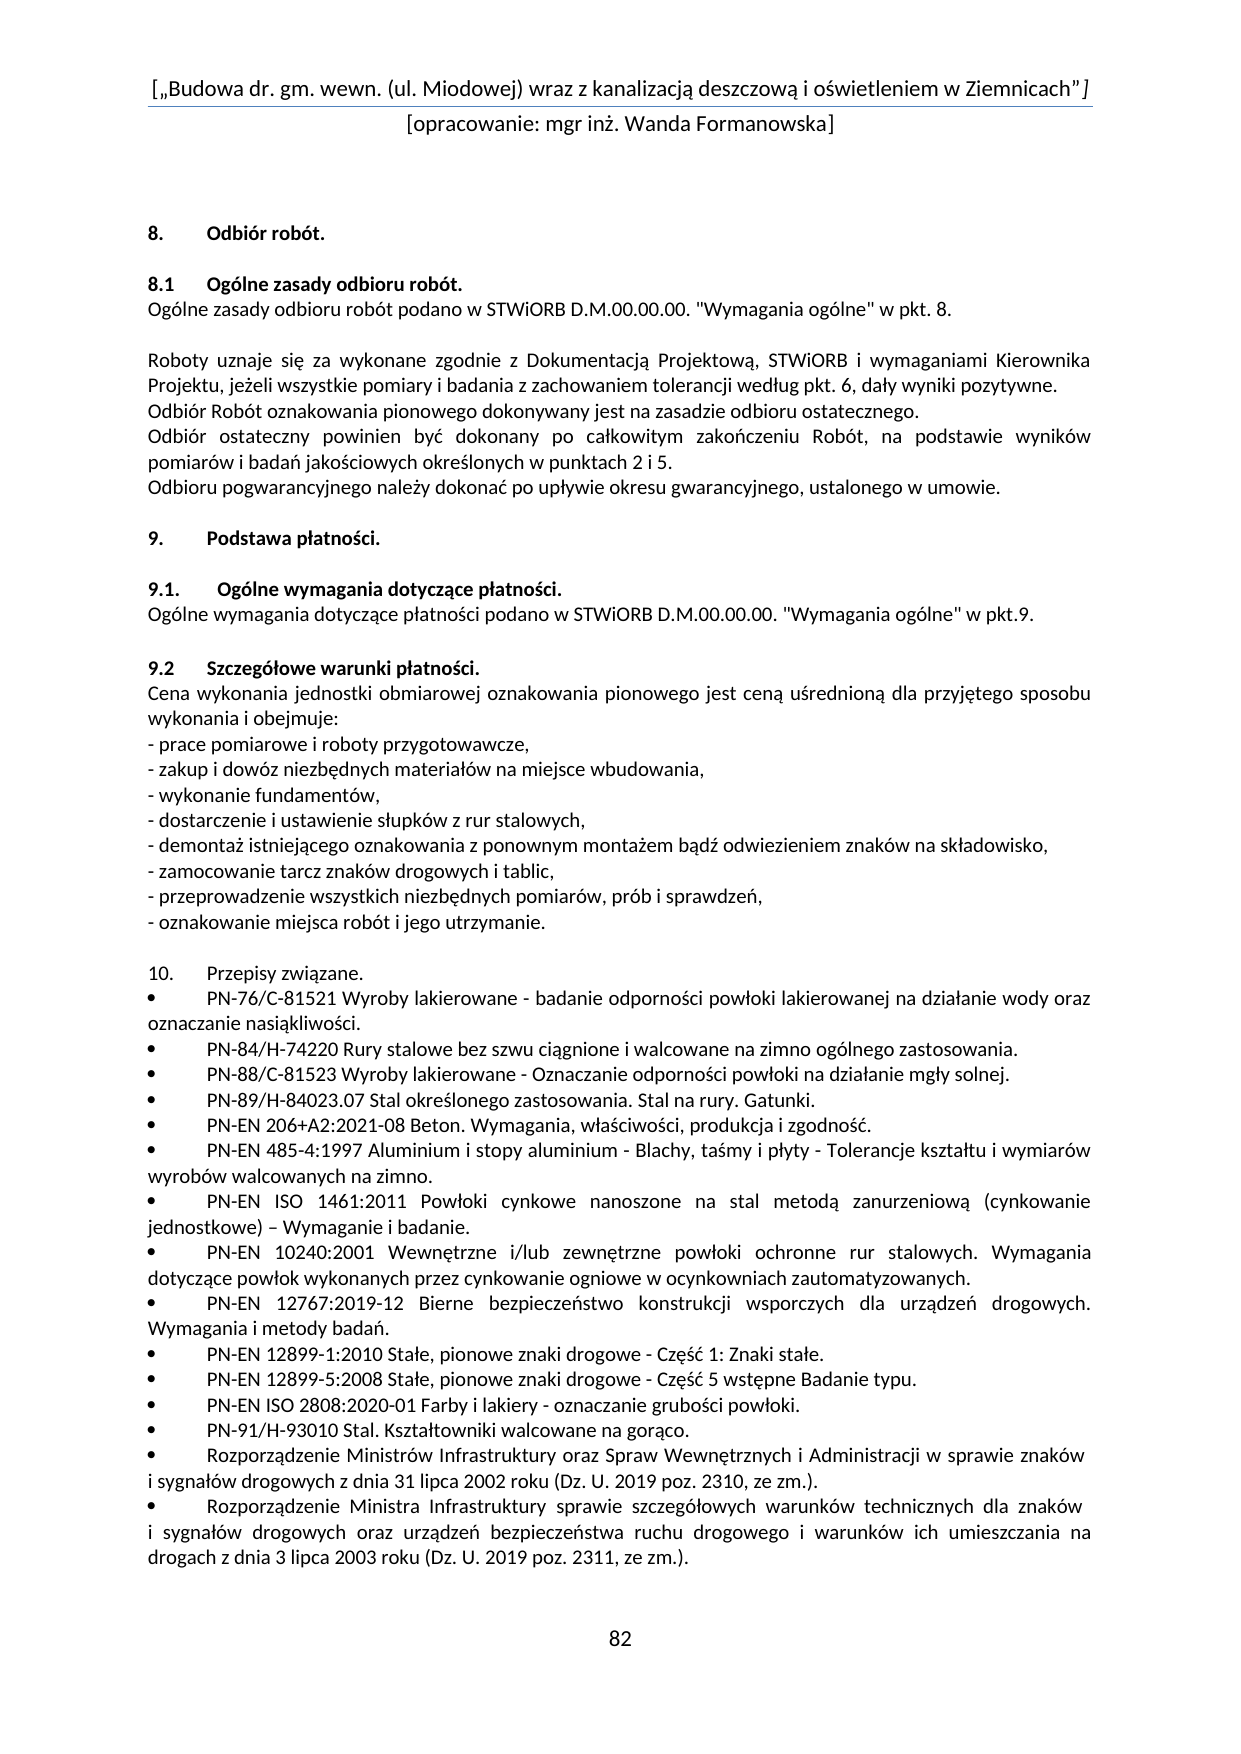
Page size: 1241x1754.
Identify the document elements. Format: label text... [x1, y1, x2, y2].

text - przeprowadzenie wszystkich niezbędnych pomiarów, prób i sprawdzeń, [148, 883, 1093, 909]
text Ogólne zasady odbioru robót podano w STWiORB D.M.00.00.00. "Wymagania ogólne" w pkt. 8. [148, 296, 1093, 322]
list PN-EN 12899-5:2008 Stałe, pionowe znaki drogowe - Część 5 wstępne Badanie typu. [148, 1366, 1093, 1392]
list PN-EN 12767:2019-12 Bierne bezpieczeństwo konstrukcji wsporczych dla urządzeń drogowych. Wymagania i metody badań. [148, 1290, 1093, 1341]
text - wykonanie fundamentów, [148, 782, 1093, 807]
text - prace pomiarowe i roboty przygotowawcze, [148, 731, 1093, 756]
list Odbiór robót. [148, 220, 1093, 246]
text - demontaż istniejącego oznakowania z ponownym montażem bądź odwiezieniem znaków na składowisko, [148, 833, 1093, 858]
list Rozporządzenie Ministra Infrastruktury sprawie szczegółowych warunków technicznych dla znaków i sygnałów drogowych oraz urządzeń bezpieczeństwa ruchu drogowego i warunków ich umieszczania na drogach z dnia 3 lipca 2003 roku (Dz. U. 2019 poz. 2311, ze zm.). [148, 1493, 1093, 1570]
text - oznakowanie miejsca robót i jego utrzymanie. [148, 909, 1093, 934]
list PN-76/C-81521 Wyroby lakierowane - badanie odporności powłoki lakierowanej na działanie wody oraz oznaczanie nasiąkliwości. [148, 985, 1093, 1036]
list PN-EN ISO 2808:2020-01 Farby i lakiery - oznaczanie grubości powłoki. [148, 1392, 1093, 1417]
list Ogólne wymagania dotyczące płatności. [148, 576, 1093, 601]
text 8.1 Ogólne zasady odbioru robót. [148, 271, 1093, 296]
text Odbiór ostateczny powinien być dokonany po całkowitym zakończeniu Robót, na podstawie wyników pomiarów i badań jakościowych określonych w punktach 2 i 5. [148, 423, 1093, 474]
list PN-EN 485-4:1997 Aluminium i stopy aluminium - Blachy, taśmy i płyty - Tolerancje kształtu i wymiarów wyrobów walcowanych na zimno. [148, 1138, 1093, 1188]
list PN-89/H-84023.07 Stal określonego zastosowania. Stal na rury. Gatunki. [148, 1087, 1093, 1112]
text Odbiór Robót oznakowania pionowego dokonywany jest na zasadzie odbioru ostatecznego. [148, 398, 1093, 423]
list PN-88/C-81523 Wyroby lakierowane - Oznaczanie odporności powłoki na działanie mgły solnej. [148, 1061, 1093, 1087]
list PN-84/H-74220 Rury stalowe bez szwu ciągnione i walcowane na zimno ogólnego zastosowania. [148, 1036, 1093, 1061]
list PN-EN ISO 1461:2011 Powłoki cynkowe nanoszone na stal metodą zanurzeniową (cynkowanie jednostkowe) – Wymaganie i badanie. [148, 1188, 1093, 1239]
text Ogólne wymagania dotyczące płatności podano w STWiORB D.M.00.00.00. "Wymagania ogólne" w pkt.9. [148, 601, 1093, 627]
list PN-91/H-93010 Stal. Kształtowniki walcowane na gorąco. [148, 1417, 1093, 1443]
text Odbioru pogwarancyjnego należy dokonać po upływie okresu gwarancyjnego, ustalonego w umowie. [148, 474, 1093, 500]
list Przepisy związane. [148, 960, 1093, 985]
list PN-EN 12899-1:2010 Stałe, pionowe znaki drogowe - Część 1: Znaki stałe. [148, 1341, 1093, 1366]
text - zamocowanie tarcz znaków drogowych i tablic, [148, 858, 1093, 883]
text Cena wykonania jednostki obmiarowej oznakowania pionowego jest ceną uśrednioną dla przyjętego sposobu wykonania i obejmuje: [148, 680, 1093, 731]
text - zakup i dowóz niezbędnych materiałów na miejsce wbudowania, [148, 756, 1093, 782]
list PN-EN 10240:2001 Wewnętrzne i/lub zewnętrzne powłoki ochronne rur stalowych. Wymagania dotyczące powłok wykonanych przez cynkowanie ogniowe w ocynkowniach zautomatyzowanych. [148, 1239, 1093, 1290]
text Roboty uznaje się za wykonane zgodnie z Dokumentacją Projektową, STWiORB i wymaganiami Kierownika Projektu, jeżeli wszystkie pomiary i badania z zachowaniem tolerancji według pkt. 6, dały wyniki pozytywne. [148, 347, 1093, 398]
list Podstawa płatności. [148, 525, 1093, 551]
text - dostarczenie i ustawienie słupków z rur stalowych, [148, 807, 1093, 833]
list PN-EN 206+A2:2021-08 Beton. Wymagania, właściwości, produkcja i zgodność. [148, 1112, 1093, 1138]
list Rozporządzenie Ministrów Infrastruktury oraz Spraw Wewnętrznych i Administracji w sprawie znaków i sygnałów drogowych z dnia 31 lipca 2002 roku (Dz. U. 2019 poz. 2310, ze zm.). [148, 1443, 1093, 1493]
list Szczegółowe warunki płatności. [148, 655, 1093, 680]
